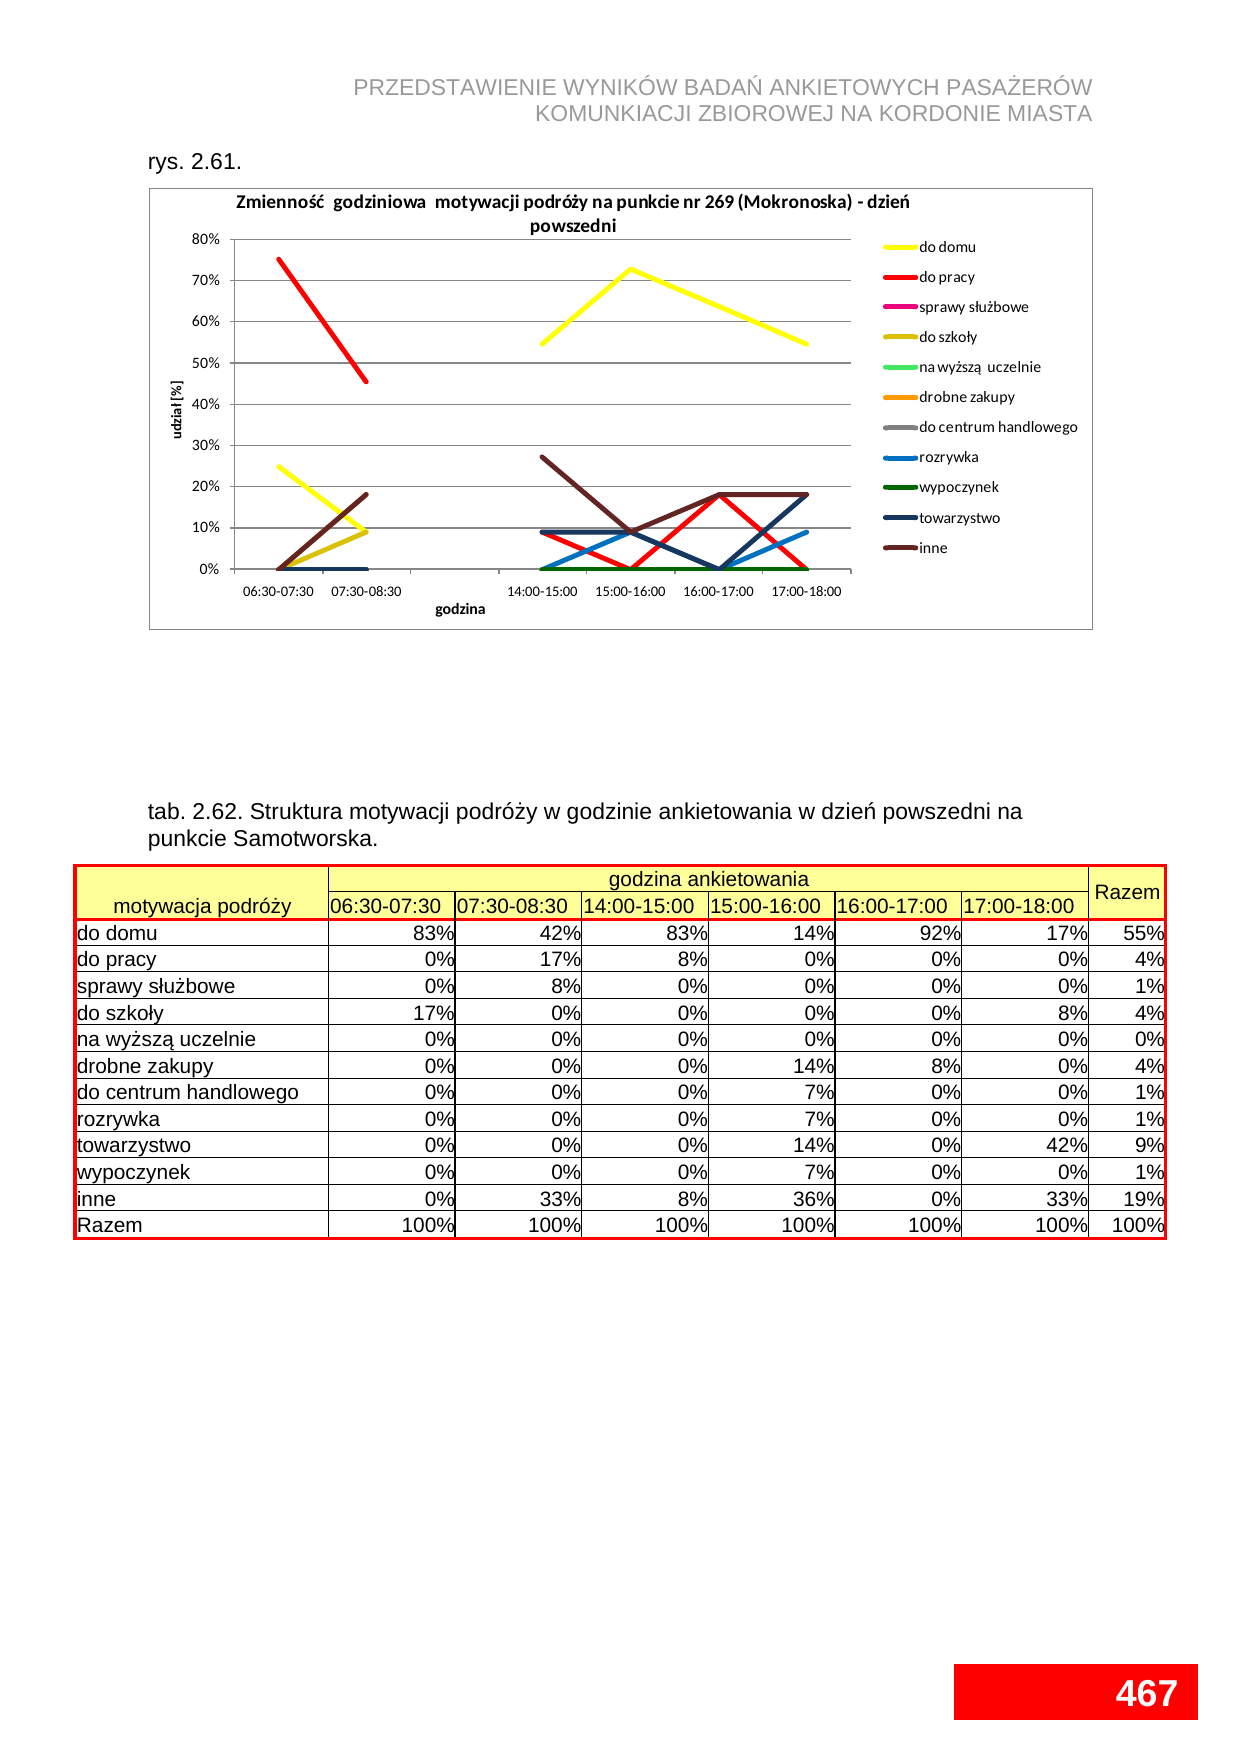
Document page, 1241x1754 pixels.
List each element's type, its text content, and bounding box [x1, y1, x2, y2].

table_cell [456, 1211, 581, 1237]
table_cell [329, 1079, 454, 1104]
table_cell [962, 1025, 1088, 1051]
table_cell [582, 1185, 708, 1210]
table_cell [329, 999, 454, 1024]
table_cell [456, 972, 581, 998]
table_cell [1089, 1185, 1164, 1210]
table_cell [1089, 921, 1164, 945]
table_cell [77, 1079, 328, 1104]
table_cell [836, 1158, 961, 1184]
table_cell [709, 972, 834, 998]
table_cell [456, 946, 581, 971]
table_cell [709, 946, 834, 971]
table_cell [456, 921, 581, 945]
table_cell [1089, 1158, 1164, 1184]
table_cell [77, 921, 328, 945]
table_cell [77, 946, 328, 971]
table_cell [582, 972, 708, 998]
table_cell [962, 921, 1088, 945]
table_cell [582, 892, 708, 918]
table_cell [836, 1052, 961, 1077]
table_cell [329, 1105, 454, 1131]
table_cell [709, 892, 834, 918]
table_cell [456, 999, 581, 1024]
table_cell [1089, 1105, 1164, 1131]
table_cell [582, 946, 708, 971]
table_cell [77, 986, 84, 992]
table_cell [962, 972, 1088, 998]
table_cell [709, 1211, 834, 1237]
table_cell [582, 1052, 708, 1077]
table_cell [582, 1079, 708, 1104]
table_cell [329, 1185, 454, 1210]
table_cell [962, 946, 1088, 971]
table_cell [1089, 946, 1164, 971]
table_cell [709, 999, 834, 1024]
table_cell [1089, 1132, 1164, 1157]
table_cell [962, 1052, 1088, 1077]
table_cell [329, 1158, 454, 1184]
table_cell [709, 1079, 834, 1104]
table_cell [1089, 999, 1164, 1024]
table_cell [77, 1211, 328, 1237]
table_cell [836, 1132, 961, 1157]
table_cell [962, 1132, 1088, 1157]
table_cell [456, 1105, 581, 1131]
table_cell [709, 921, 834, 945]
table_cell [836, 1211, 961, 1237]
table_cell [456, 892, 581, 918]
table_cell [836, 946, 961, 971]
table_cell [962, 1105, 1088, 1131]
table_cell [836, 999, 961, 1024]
text rys. 2.61. [148, 148, 1092, 174]
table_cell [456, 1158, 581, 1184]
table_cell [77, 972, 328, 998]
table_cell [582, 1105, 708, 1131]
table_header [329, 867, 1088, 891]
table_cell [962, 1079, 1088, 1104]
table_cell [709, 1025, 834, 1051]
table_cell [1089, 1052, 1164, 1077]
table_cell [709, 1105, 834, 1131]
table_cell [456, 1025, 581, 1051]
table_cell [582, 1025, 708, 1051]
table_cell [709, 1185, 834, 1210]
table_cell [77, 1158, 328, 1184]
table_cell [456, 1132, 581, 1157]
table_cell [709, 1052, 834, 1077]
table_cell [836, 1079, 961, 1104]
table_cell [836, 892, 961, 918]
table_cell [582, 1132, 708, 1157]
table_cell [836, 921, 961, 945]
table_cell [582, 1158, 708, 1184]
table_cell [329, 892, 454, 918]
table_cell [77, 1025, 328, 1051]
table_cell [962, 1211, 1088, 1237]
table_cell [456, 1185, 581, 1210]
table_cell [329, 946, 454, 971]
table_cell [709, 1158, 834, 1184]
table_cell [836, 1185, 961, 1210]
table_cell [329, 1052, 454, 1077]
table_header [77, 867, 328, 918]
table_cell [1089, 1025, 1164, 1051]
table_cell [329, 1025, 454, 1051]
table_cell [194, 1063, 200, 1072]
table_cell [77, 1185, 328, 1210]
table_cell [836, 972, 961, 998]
text tab. 2.62. Struktura motywacji podróży w godzinie ankietowania w dzień powszedni na punkcie Samotworska. [148, 798, 1092, 851]
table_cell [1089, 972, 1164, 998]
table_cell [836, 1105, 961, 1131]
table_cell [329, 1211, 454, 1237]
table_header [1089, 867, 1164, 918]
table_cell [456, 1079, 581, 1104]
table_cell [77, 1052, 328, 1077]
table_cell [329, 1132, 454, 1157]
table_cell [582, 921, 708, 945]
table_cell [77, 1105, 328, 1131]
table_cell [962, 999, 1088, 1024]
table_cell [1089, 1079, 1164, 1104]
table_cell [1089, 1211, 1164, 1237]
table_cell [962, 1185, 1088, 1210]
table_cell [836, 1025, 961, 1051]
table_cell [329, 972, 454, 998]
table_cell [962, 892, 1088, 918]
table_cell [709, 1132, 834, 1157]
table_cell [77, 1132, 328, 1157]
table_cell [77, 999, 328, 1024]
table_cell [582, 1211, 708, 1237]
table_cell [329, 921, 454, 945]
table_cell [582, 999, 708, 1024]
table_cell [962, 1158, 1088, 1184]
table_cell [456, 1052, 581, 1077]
